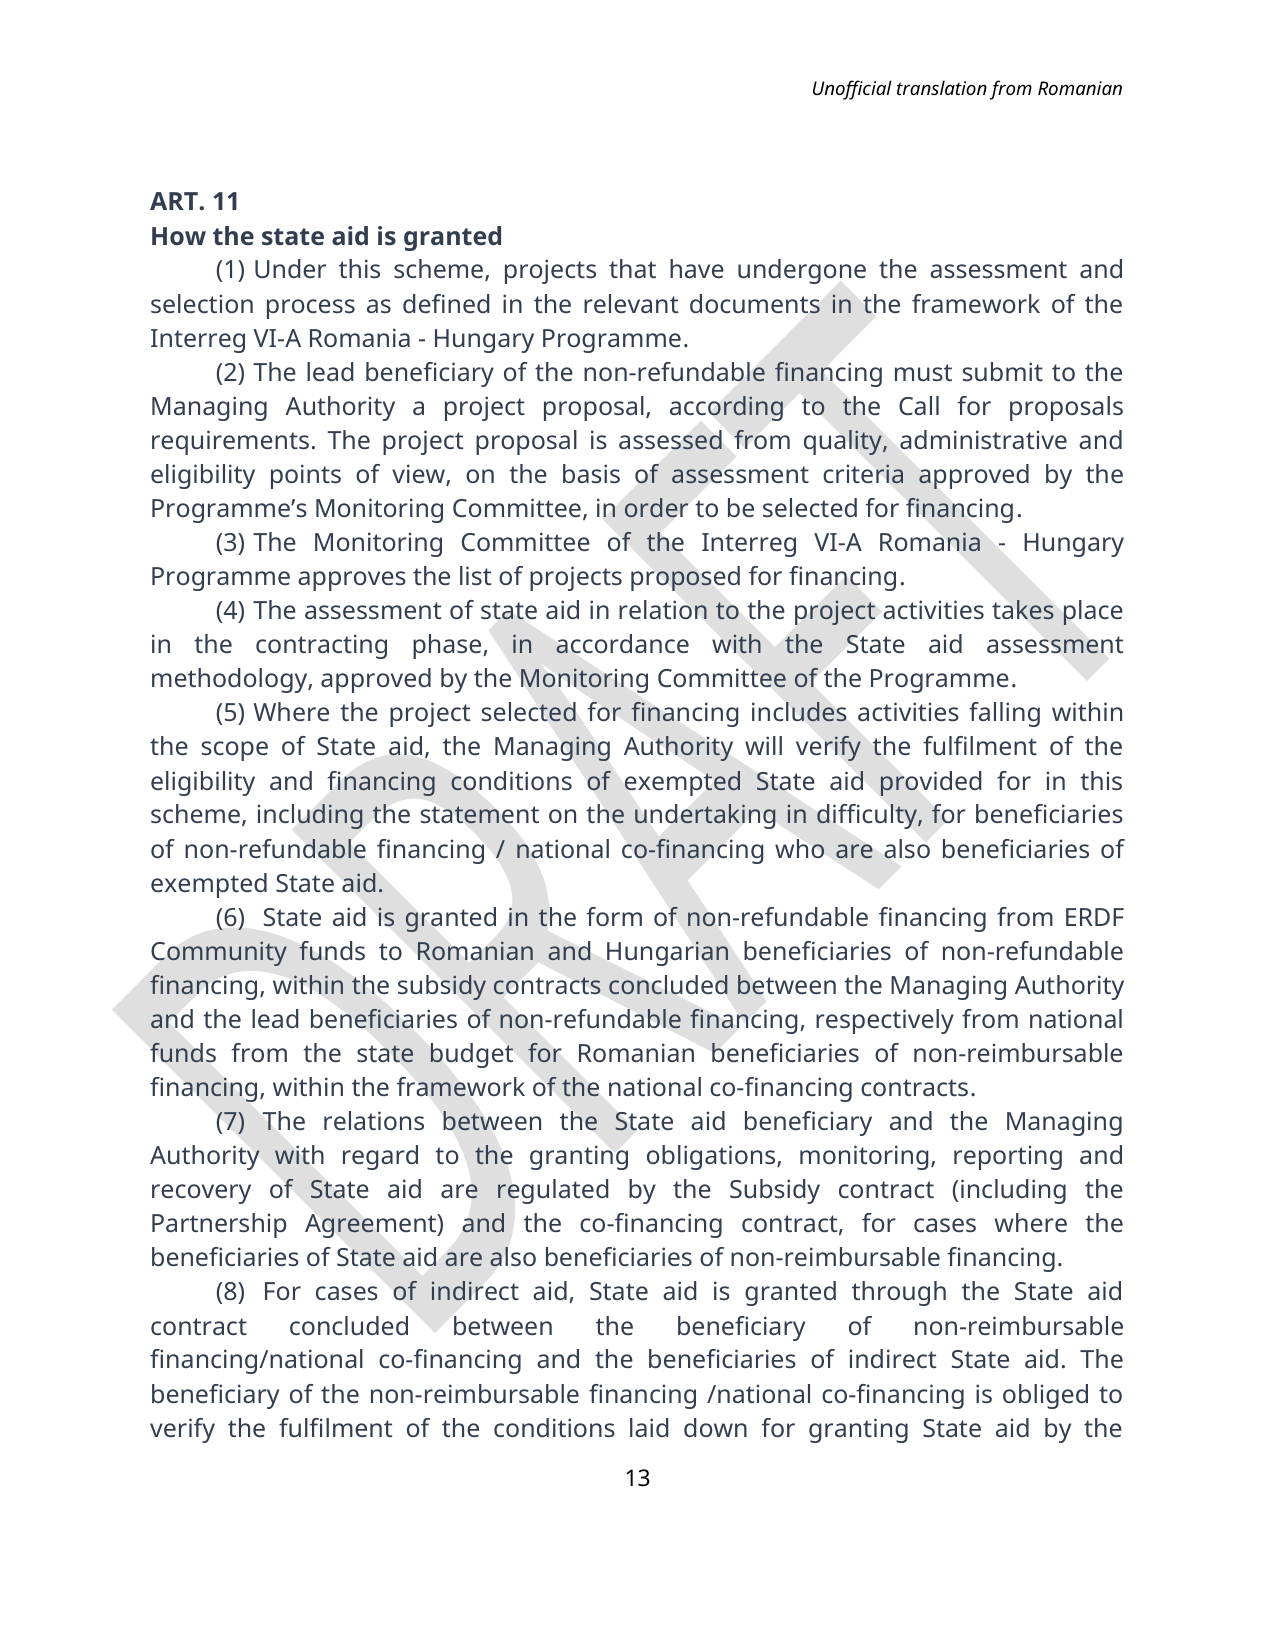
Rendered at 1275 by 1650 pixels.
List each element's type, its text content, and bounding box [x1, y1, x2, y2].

list State aid is granted in the form of non-refundable financing from ERDF Community funds to Romanian and Hungarian beneficiaries of non-refundable financing, within the subsidy contracts concluded between the Managing Authority and the lead beneficiaries of non-refundable financing, respectively from national funds from the state budget for Romanian beneficiaries of non-reimbursable financing, within the framework of the national co-financing contracts. [150, 899, 1125, 1104]
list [150, 1274, 1125, 1444]
list Where the project selected for financing includes activities falling within the scope of State aid, the Managing Authority will verify the fulfilment of the eligibility and financing conditions of exempted State aid provided for in this scheme, including the statement on the undertaking in difficulty, for beneficiaries of non-refundable financing / national co-financing who are also beneficiaries of exempted State aid. [150, 695, 1125, 899]
list The relations between the State aid beneficiary and the Managing Authority with regard to the granting obligations, monitoring, reporting and recovery of State aid are regulated by the Subsidy contract (including the Partnership Agreement) and the co-financing contract, for cases where the beneficiaries of State aid are also beneficiaries of non-reimbursable financing. [150, 1104, 1125, 1274]
list Under this scheme, projects that have undergone the assessment and selection process as defined in the relevant documents in the framework of the Interreg VI-A Romania - Hungary Programme. [150, 252, 1125, 354]
text How the state aid is granted [150, 218, 1125, 252]
list The lead beneficiary of the non-refundable financing must submit to the Managing Authority a project proposal, according to the Call for proposals requirements. The project proposal is assessed from quality, administrative and eligibility points of view, on the basis of assessment criteria approved by the Programme’s Monitoring Committee, in order to be selected for financing. [150, 354, 1125, 525]
text ART. 11 [150, 184, 1125, 218]
list The assessment of state aid in relation to the project activities takes place in the contracting phase, in accordance with the State aid assessment methodology, approved by the Monitoring Committee of the Programme. [150, 593, 1125, 695]
list The Monitoring Committee of the Interreg VI-A Romania - Hungary Programme approves the list of projects proposed for financing. [150, 525, 1125, 593]
